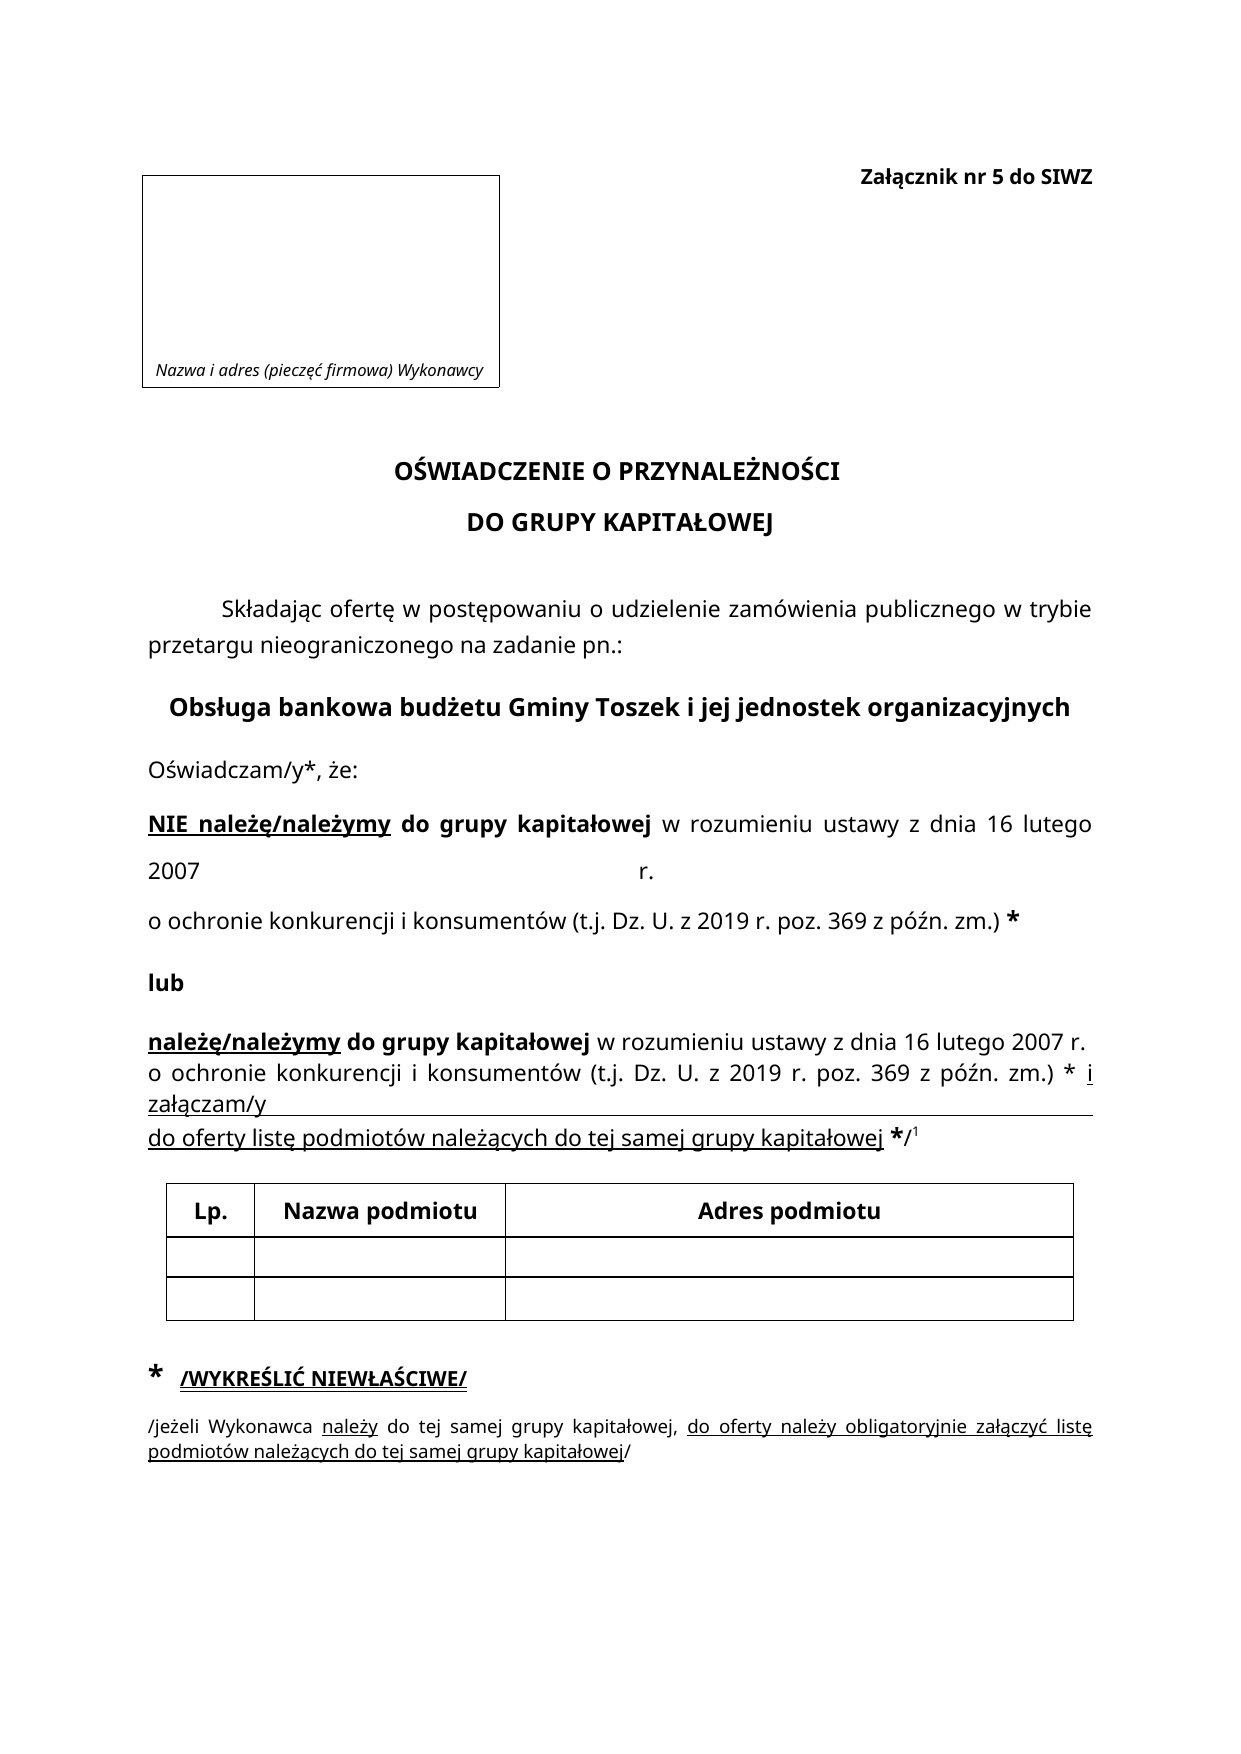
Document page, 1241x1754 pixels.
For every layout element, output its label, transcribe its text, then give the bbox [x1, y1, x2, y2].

text OŚWIADCZENIE O PRZYNALEŻNOŚCI DO GRUPY KAPITAŁOWEJ [148, 453, 1093, 538]
text Oświadczam/y*, że: [148, 754, 1093, 785]
text Składając ofertę w postępowaniu o udzielenie zamówienia publicznego w trybie przetargu nieograniczonego na zadanie pn.: [148, 593, 1093, 660]
text należę/należymy do grupy kapitałowej w rozumieniu ustawy z dnia 16 lutego 2007 r. o ochronie konkurencji i konsumentów (t.j. Dz. U. z 2019 r. poz. 369 z późn. zm.) * i załączam/y do oferty listę podmiotów należących do tej samej grupy kapitałowej */1 [148, 1026, 1093, 1115]
table_cell [506, 1278, 1073, 1320]
table_header Adres podmiotu [506, 1184, 1073, 1236]
text Załącznik nr 5 do SIWZ [148, 162, 1093, 191]
table_cell [506, 1238, 1073, 1276]
table_cell [167, 1278, 254, 1320]
table_cell [167, 1238, 254, 1276]
text Obsługa bankowa budżetu Gminy Toszek i jej jednostek organizacyjnych [148, 690, 1093, 724]
text należę/należymy do grupy kapitałowej w rozumieniu ustawy z dnia 16 lutego 2007 r. o ochronie konkurencji i konsumentów (t.j. Dz. U. z 2019 r. poz. 369 z późn. zm.) * i załączam/y do oferty listę podmiotów należących do tej samej grupy kapitałowej */1 [148, 1116, 1093, 1154]
text NIE należę/należymy do grupy kapitałowej w rozumieniu ustawy z dnia 16 lutego 2007 r. o ochronie konkurencji i konsumentów (t.j. Dz. U. z 2019 r. poz. 369 z późn. zm.) * [148, 808, 1093, 937]
table_cell [255, 1278, 505, 1320]
table_cell [255, 1238, 505, 1276]
table_header Nazwa podmiotu [255, 1184, 505, 1236]
text lub [148, 966, 1093, 998]
text * /WYKREŚLIĆ NIEWŁAŚCIWE/ [148, 1355, 1093, 1395]
table_header Nazwa i adres (pieczęć firmowa) Wykonawcy [143, 176, 499, 387]
text /jeżeli Wykonawca należy do tej samej grupy kapitałowej, do oferty należy obligatoryjnie załączyć listę podmiotów należących do tej samej grupy kapitałowej/ [148, 1413, 1093, 1464]
table_header Lp. [167, 1184, 254, 1236]
